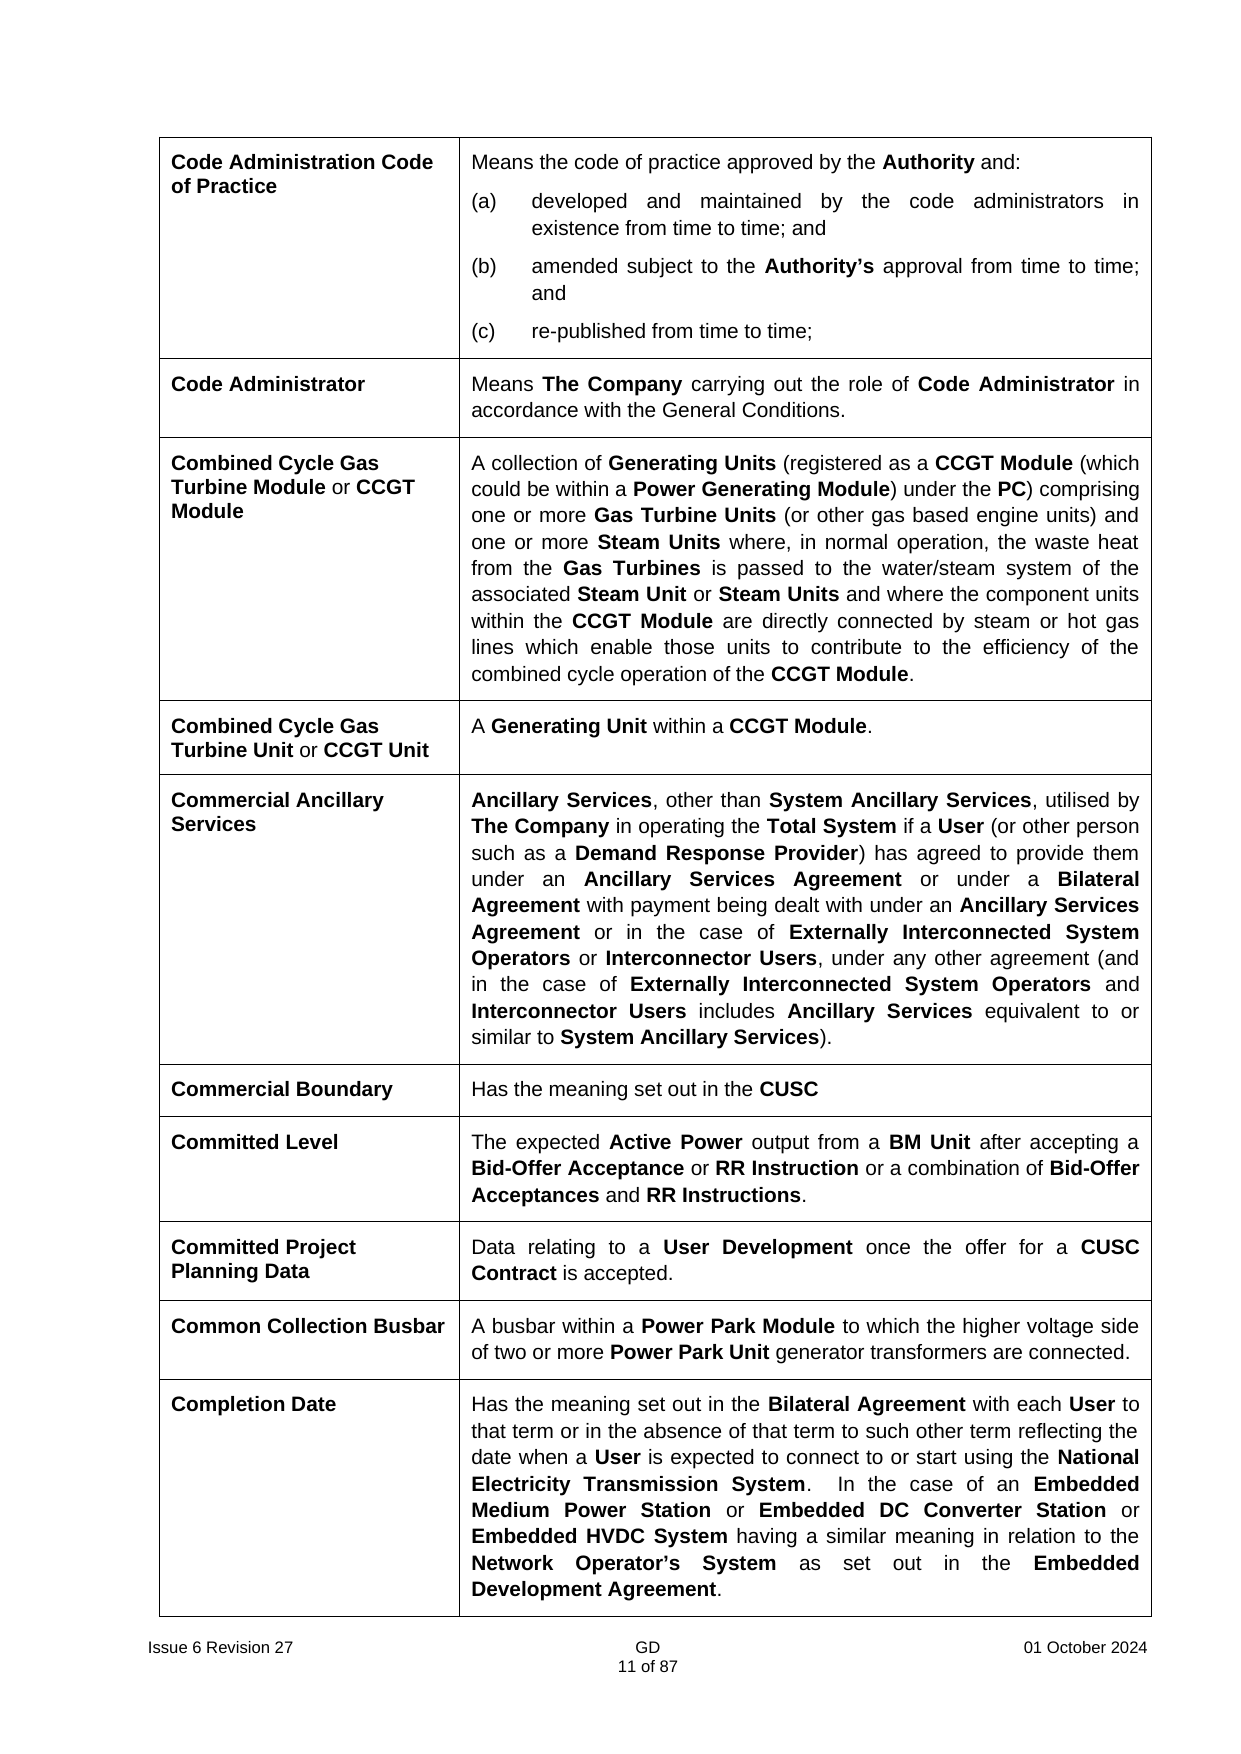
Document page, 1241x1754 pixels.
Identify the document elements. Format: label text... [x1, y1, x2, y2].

table_cell Commercial Ancillary Services [160, 775, 459, 1064]
table_cell Combined Cycle Gas Turbine Unit or CCGT Unit [160, 701, 459, 774]
table_cell Combined Cycle Gas Turbine Module or CCGT Module [160, 438, 459, 700]
table_cell Ancillary Services, other than System Ancillary Services, utilised by The Company in operating the Total System if a User (or other person such as a Demand Response Provider) has agreed to provide them under an Ancillary Services Agreement or under a Bilateral Agreement with payment being dealt with under an Ancillary Services Agreement or in the case of Externally Interconnected System Operators or Interconnector Users, under any other agreement (and in the case of Externally Interconnected System Operators and Interconnector Users includes Ancillary Services equivalent to or similar to System Ancillary Services). [460, 775, 1151, 1064]
table_cell The expected Active Power output from a BM Unit after accepting a Bid-Offer Acceptance or RR Instruction or a combination of Bid-Offer Acceptances and RR Instructions. [460, 1117, 1151, 1221]
table_cell Means the code of practice approved by the Authority and: (a) developed and maintained by the code administrators in existence from time to time; and (b) amended subject to the Authority’s approval from time to time; and (c) re-published from time to time; [460, 138, 1151, 358]
table_cell Code Administration Code of Practice [160, 138, 459, 358]
table_cell Committed Level [160, 1117, 459, 1221]
table_cell Common Collection Busbar [160, 1301, 459, 1379]
table_cell Data relating to a User Development once the offer for a CUSC Contract is accepted. [460, 1222, 1151, 1300]
table_cell A Generating Unit within a CCGT Module. [460, 701, 1151, 774]
table_cell Means The Company carrying out the role of Code Administrator in accordance with the General Conditions. [460, 359, 1151, 437]
table_cell A collection of Generating Units (registered as a CCGT Module (which could be within a Power Generating Module) under the PC) comprising one or more Gas Turbine Units (or other gas based engine units) and one or more Steam Units where, in normal operation, the waste heat from the Gas Turbines is passed to the water/steam system of the associated Steam Unit or Steam Units and where the component units within the CCGT Module are directly connected by steam or hot gas lines which enable those units to contribute to the efficiency of the combined cycle operation of the CCGT Module. [460, 438, 1151, 700]
table_cell Completion Date [160, 1380, 459, 1616]
table_cell Has the meaning set out in the Bilateral Agreement with each User to that term or in the absence of that term to such other term reflecting the date when a User is expected to connect to or start using the National Electricity Transmission System. In the case of an Embedded Medium Power Station or Embedded DC Converter Station or Embedded HVDC System having a similar meaning in relation to the Network Operator’s System as set out in the Embedded Development Agreement. [460, 1380, 1151, 1616]
table_cell Committed Project Planning Data [160, 1222, 459, 1300]
table_cell A busbar within a Power Park Module to which the higher voltage side of two or more Power Park Unit generator transformers are connected. [460, 1301, 1151, 1379]
table_cell Commercial Boundary [160, 1065, 459, 1116]
table_cell Code Administrator [160, 359, 459, 437]
table_cell Has the meaning set out in the CUSC [460, 1065, 1151, 1116]
